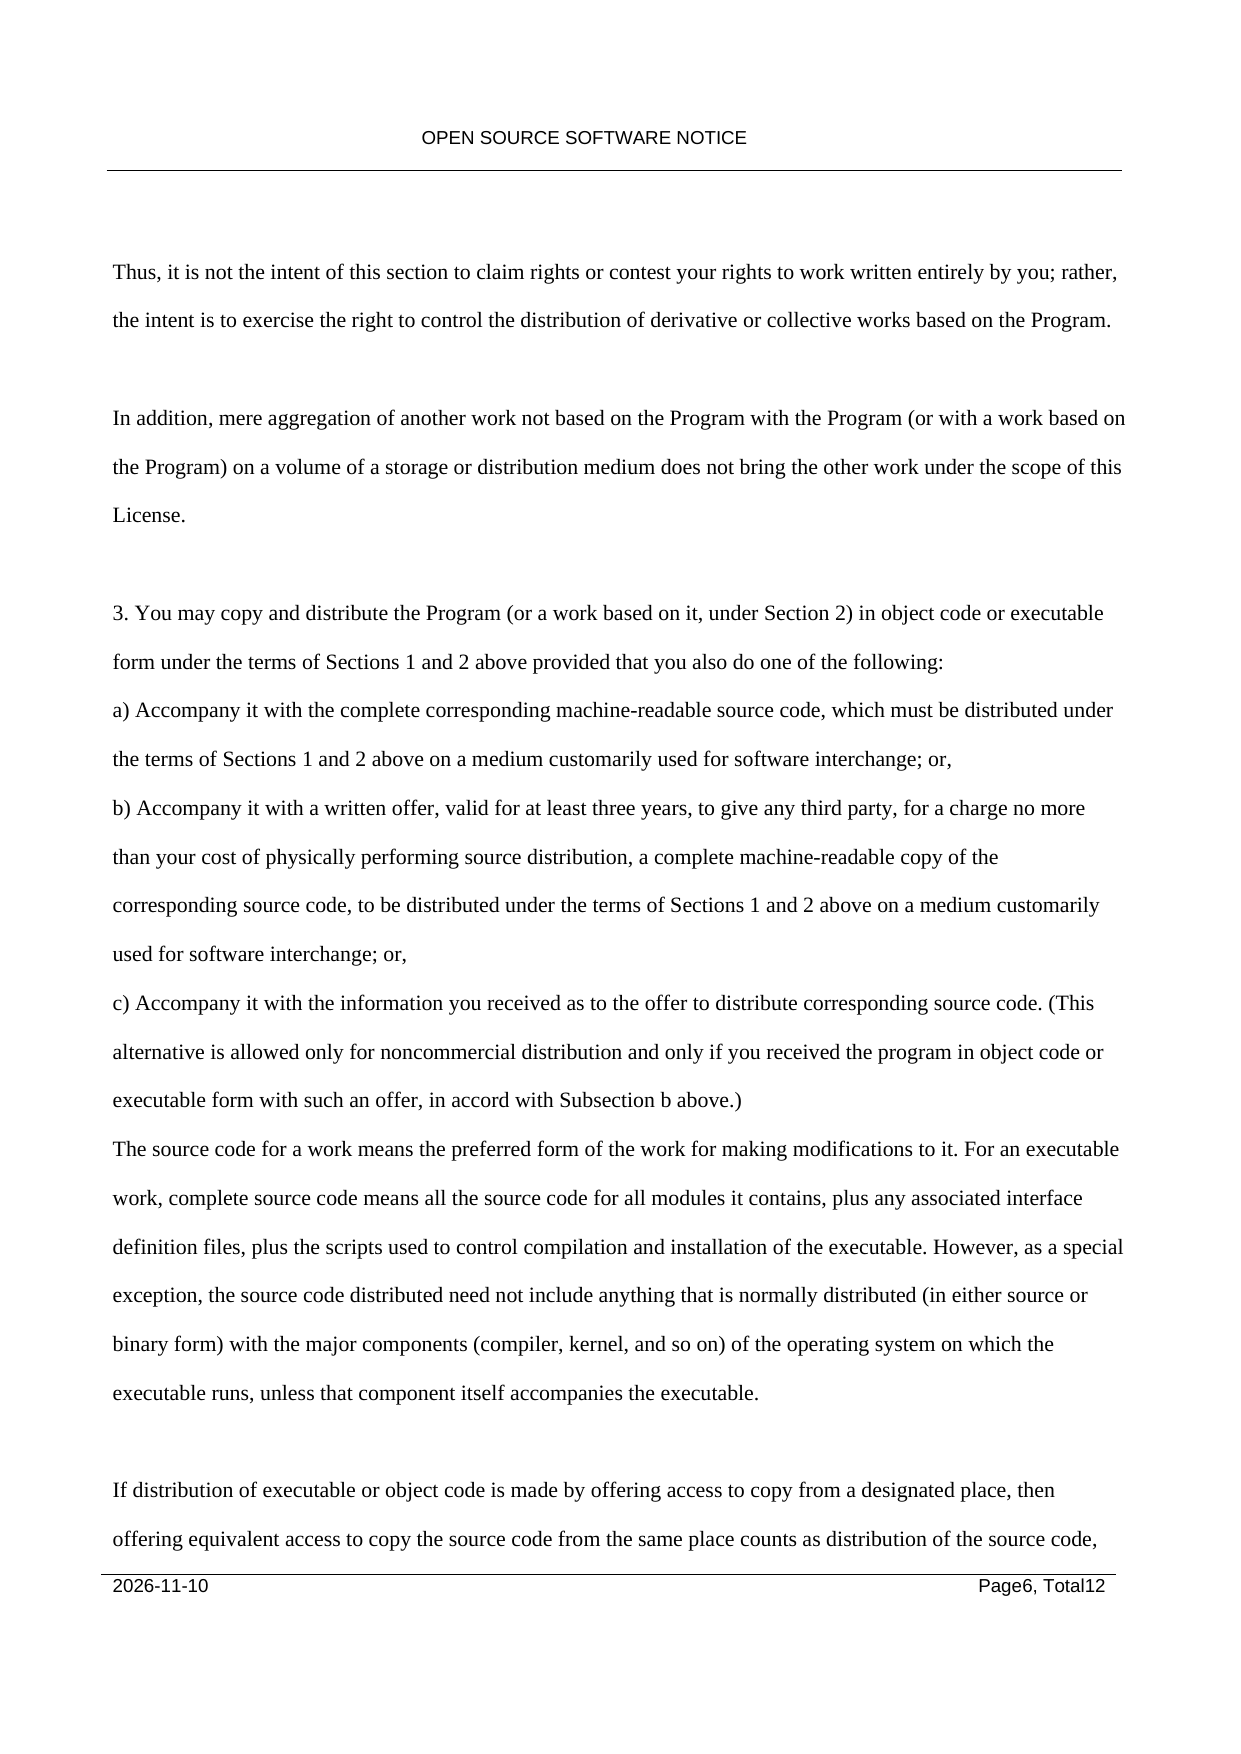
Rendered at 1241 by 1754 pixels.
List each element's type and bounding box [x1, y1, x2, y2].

text [112, 206, 1128, 1555]
